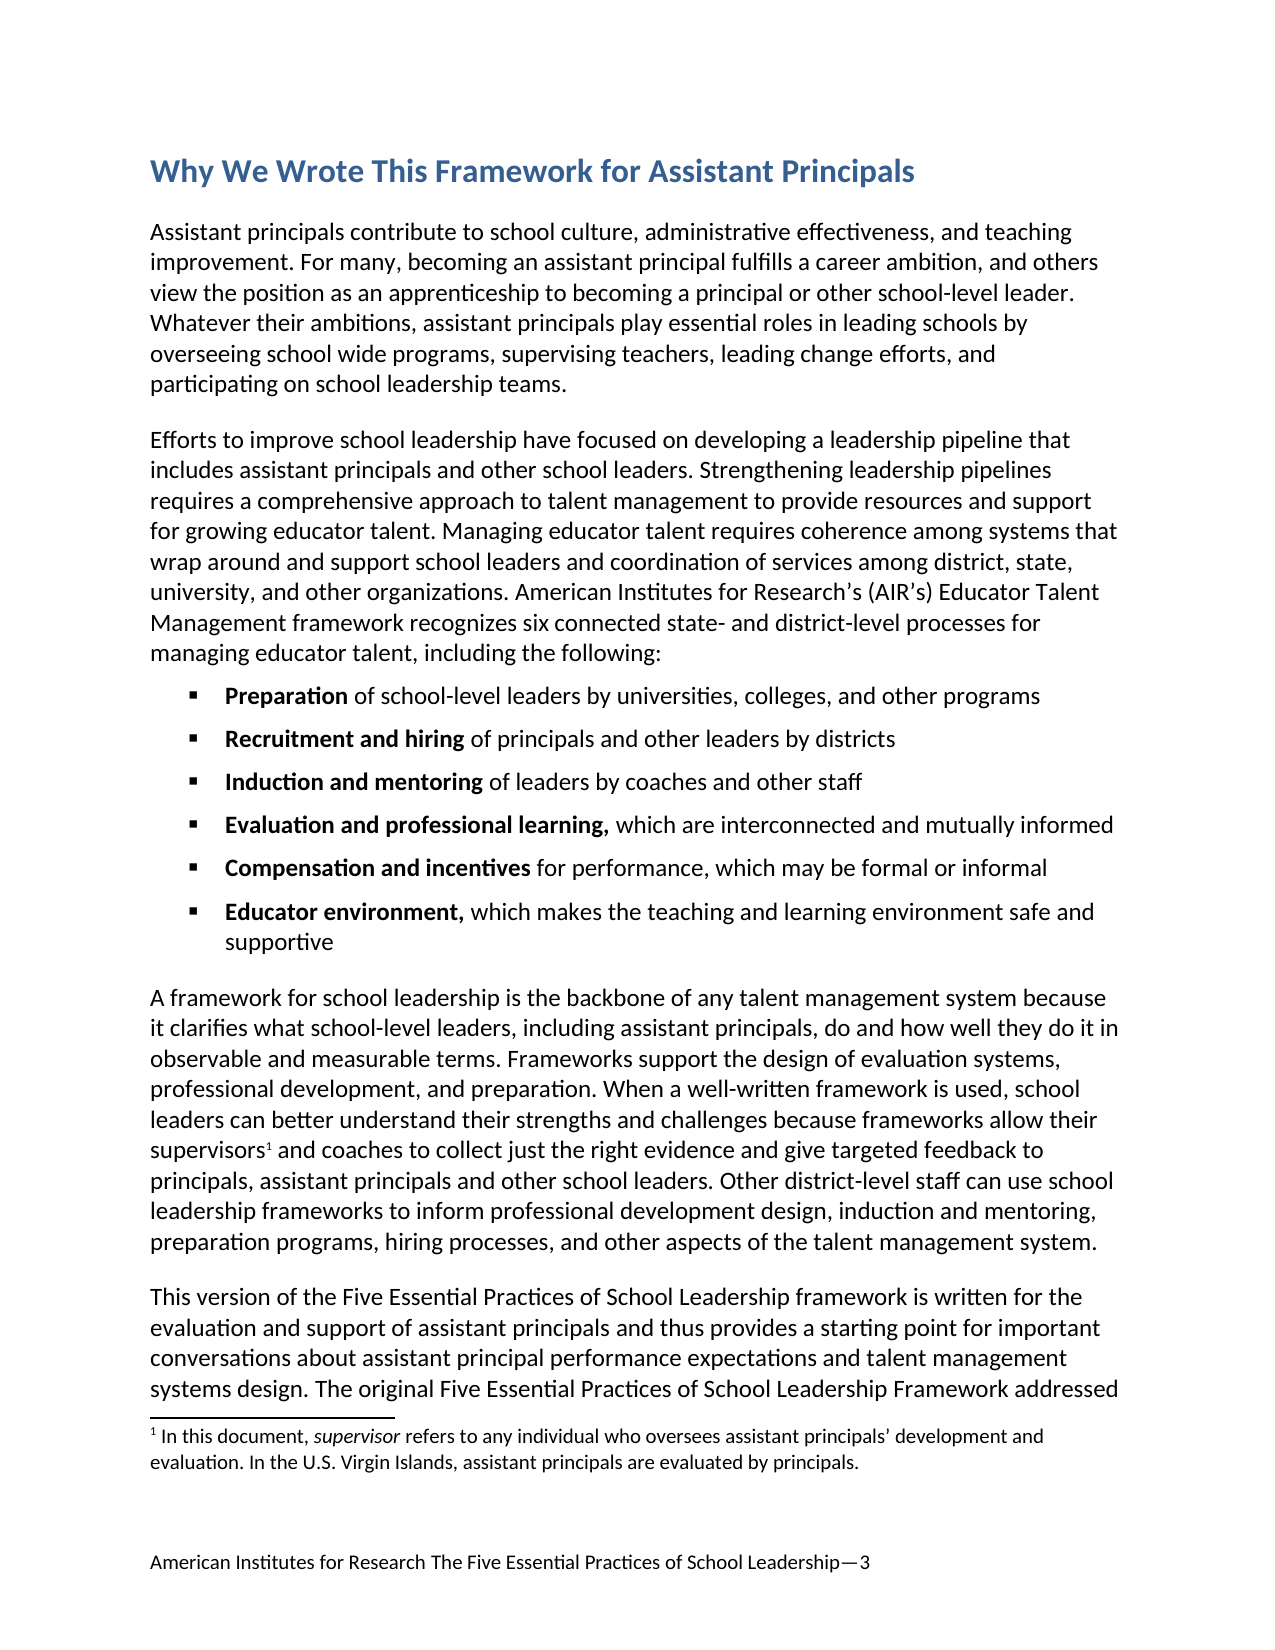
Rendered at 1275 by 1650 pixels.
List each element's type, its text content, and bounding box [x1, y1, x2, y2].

text Induction and mentoring of leaders by coaches and other staff [187, 767, 1125, 797]
text A framework for school leadership is the backbone of any talent management system because it clarifies what school-level leaders, including assistant principals, do and how well they do it in observable and measurable terms. Frameworks support the design of evaluation systems, professional development, and preparation. When a well-written framework is used, school leaders can better understand their strengths and challenges because frameworks allow their supervisors and coaches to collect just the right evidence and give targeted feedback to principals, assistant principals and other school leaders. Other district-level staff can use school leadership frameworks to inform professional development design, induction and mentoring, preparation programs, hiring processes, and other aspects of the talent management system. [150, 982, 1125, 1256]
text Assistant principals contribute to school culture, administrative effectiveness, and teaching improvement. For many, becoming an assistant principal fulfills a career ambition, and others view the position as an apprenticeship to becoming a principal or other school-level leader. Whatever their ambitions, assistant principals play essential roles in leading schools by overseeing school wide programs, supervising teachers, leading change efforts, and participating on school leadership teams. [150, 216, 1125, 399]
text Educator environment, which makes the teaching and learning environment safe and supportive [187, 896, 1125, 957]
text Preparation of school-level leaders by universities, colleges, and other programs [187, 681, 1125, 711]
text Compensation and incentives for performance, which may be formal or informal [187, 853, 1125, 883]
text Evaluation and professional learning, which are interconnected and mutually informed [187, 809, 1125, 840]
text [150, 1281, 1125, 1403]
text Recruitment and hiring of principals and other leaders by districts [187, 723, 1125, 754]
subtitle Why We Wrote This Framework for Assistant Principals [150, 150, 1125, 191]
text Efforts to improve school leadership have focused on developing a leadership pipeline that includes assistant principals and other school leaders. Strengthening leadership pipelines requires a comprehensive approach to talent management to provide resources and support for growing educator talent. Managing educator talent requires coherence among systems that wrap around and support school leaders and coordination of services among district, state, university, and other organizations. American Institutes for Research’s (AIR’s) Educator Talent Management framework recognizes six connected state- and district-level processes for managing educator talent, including the following: [150, 424, 1125, 668]
